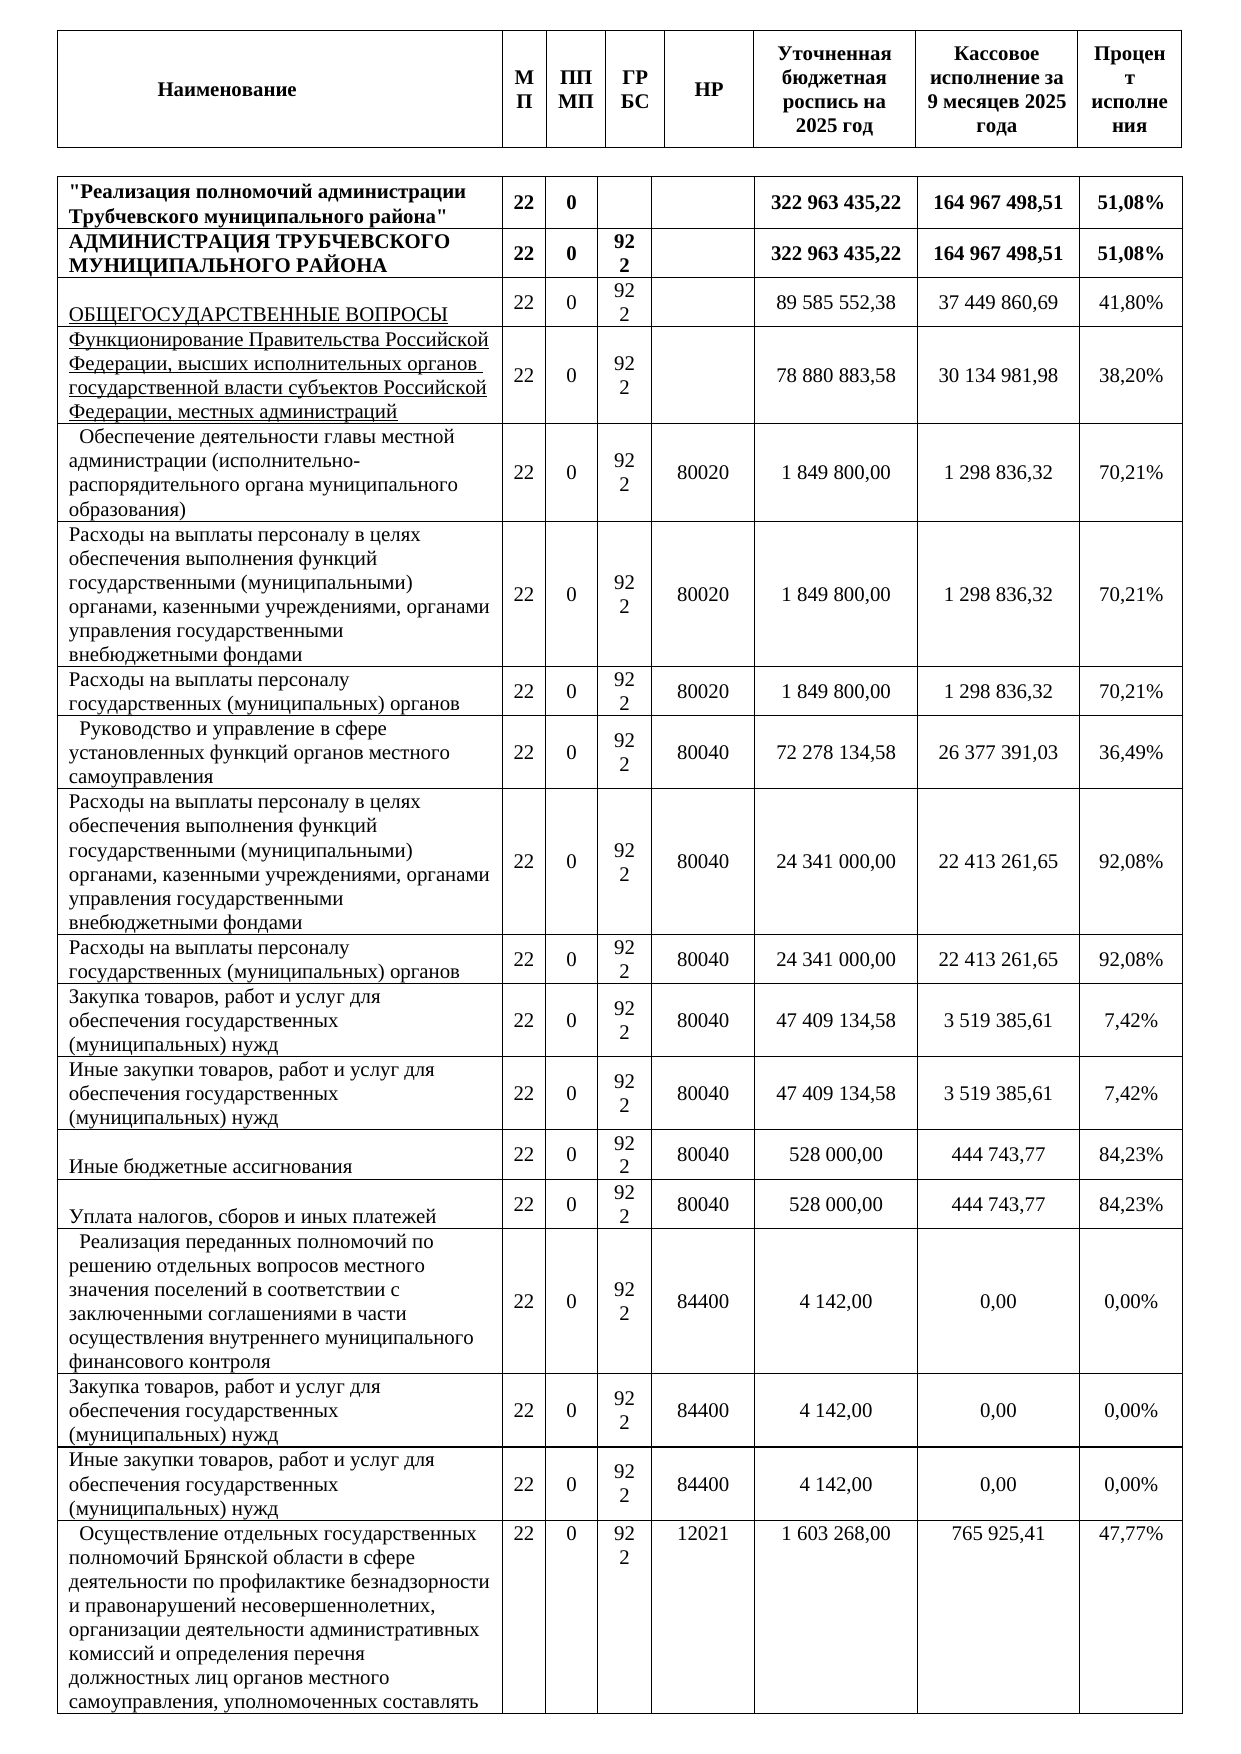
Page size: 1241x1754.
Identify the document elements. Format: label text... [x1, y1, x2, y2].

table_cell 84,23% [1080, 1180, 1182, 1228]
table_cell 922 [598, 1130, 651, 1178]
table_cell 22 [503, 1130, 545, 1178]
table_cell 47 409 134,58 [755, 1057, 917, 1129]
table_cell 322 963 435,22 [755, 229, 917, 277]
table_cell 22 [503, 1521, 545, 1713]
table_cell 92,08% [1080, 789, 1182, 934]
table_cell Расходы на выплаты персоналу в целях обеспечения выполнения функций государственными (муниципальными) органами, казенными учреждениями, органами управления государственными внебюджетными фондами [58, 789, 502, 934]
table_cell 922 [598, 1374, 651, 1446]
table_cell 22 [503, 229, 545, 277]
table_cell 22 [503, 1448, 545, 1519]
table_cell 22 [503, 667, 545, 715]
table_cell 92,08% [1080, 935, 1182, 983]
table_cell 922 [598, 327, 651, 423]
table_cell 0 [546, 667, 597, 715]
table_cell 47 409 134,58 [755, 984, 917, 1056]
table_cell [652, 278, 754, 326]
table_cell Функционирование Правительства Российской Федерации, высших исполнительных органов государственной власти субъектов Российской Федерации, местных администраций [58, 327, 502, 423]
table_cell 80020 [652, 424, 754, 521]
table_cell 30 134 981,98 [918, 327, 1079, 423]
table_cell 26 377 391,03 [918, 716, 1079, 788]
table_cell 22 [503, 522, 545, 666]
table_cell 80040 [652, 984, 754, 1056]
table_cell Расходы на выплаты персоналу в целях обеспечения выполнения функций государственными (муниципальными) органами, казенными учреждениями, органами управления государственными внебюджетными фондами [58, 522, 502, 666]
table_cell 0,00% [1080, 1374, 1182, 1446]
table_cell 0,00% [1080, 1448, 1182, 1519]
table_cell 22 [503, 935, 545, 983]
table_cell 0 [546, 1057, 597, 1129]
table_cell 3 519 385,61 [918, 984, 1079, 1056]
table_cell [652, 327, 754, 423]
table_cell Руководство и управление в сфере установленных функций органов местного самоуправления [58, 716, 502, 788]
table_cell 80040 [652, 716, 754, 788]
table_cell 72 278 134,58 [755, 716, 917, 788]
table_cell 922 [598, 424, 651, 521]
table_cell 22 [503, 327, 545, 423]
table_cell 22 [503, 424, 545, 521]
table_cell 528 000,00 [755, 1180, 917, 1228]
table_cell АДМИНИСТРАЦИЯ ТРУБЧЕВСКОГО МУНИЦИПАЛЬНОГО РАЙОНА [58, 229, 502, 277]
table_cell 22 [503, 1180, 545, 1228]
table_cell 80040 [652, 935, 754, 983]
table_cell 24 341 000,00 [755, 789, 917, 934]
table_cell 36,49% [1080, 716, 1182, 788]
table_header 22 [503, 177, 545, 228]
table_header Кассовое исполнение за 9 месяцев 2025 года [916, 31, 1077, 147]
table_cell 1 298 836,32 [918, 522, 1079, 666]
table_cell 0,00% [1080, 1229, 1182, 1373]
table_cell 0 [546, 1229, 597, 1373]
table_cell 0 [546, 229, 597, 277]
table_header 0 [546, 177, 597, 228]
table_cell 444 743,77 [918, 1130, 1079, 1178]
table_cell 0 [546, 935, 597, 983]
table_cell 47,77% [1080, 1521, 1182, 1713]
table_cell Закупка товаров, работ и услуг для обеспечения государственных (муниципальных) нужд [58, 984, 502, 1056]
table_cell Расходы на выплаты персоналу государственных (муниципальных) органов [58, 935, 502, 983]
table_cell 765 925,41 [918, 1521, 1079, 1713]
table_cell 922 [598, 1521, 651, 1713]
table_cell 80040 [652, 1130, 754, 1178]
table_header НР [665, 31, 753, 147]
table_cell 70,21% [1080, 522, 1182, 666]
table_header 164 967 498,51 [918, 177, 1079, 228]
table_cell 0,00 [918, 1229, 1079, 1373]
table_cell 0,00 [918, 1448, 1079, 1519]
table_cell 922 [598, 229, 651, 277]
table_cell 80040 [652, 1180, 754, 1228]
table_cell 0 [546, 984, 597, 1056]
table_cell 22 [503, 1229, 545, 1373]
table_cell 0 [546, 1521, 597, 1713]
table_cell 4 142,00 [755, 1448, 917, 1519]
table_cell Реализация переданных полномочий по решению отдельных вопросов местного значения поселений в соответствии с заключенными соглашениями в части осуществления внутреннего муниципального финансового контроля [58, 1229, 502, 1373]
table_cell 0 [546, 327, 597, 423]
table_cell 0,00 [918, 1374, 1079, 1446]
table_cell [58, 1521, 502, 1713]
table_cell 922 [598, 278, 651, 326]
table_cell 84,23% [1080, 1130, 1182, 1178]
table_cell 922 [598, 667, 651, 715]
table_cell 80040 [652, 789, 754, 934]
table_cell 70,21% [1080, 424, 1182, 521]
table_header ППМП [547, 31, 605, 147]
table_cell 4 142,00 [755, 1374, 917, 1446]
table_cell 922 [598, 1180, 651, 1228]
table_cell Иные закупки товаров, работ и услуг для обеспечения государственных (муниципальных) нужд [58, 1448, 502, 1519]
table_cell 22 413 261,65 [918, 789, 1079, 934]
table_header Уточненная бюджетная роспись на 2025 год [754, 31, 915, 147]
table_header Процент исполнения [1078, 31, 1181, 147]
table_cell 0 [546, 1130, 597, 1178]
table_cell 922 [598, 1229, 651, 1373]
table_header [652, 177, 754, 228]
table_cell 922 [598, 935, 651, 983]
table_header ГРБС [606, 31, 664, 147]
table_cell 84400 [652, 1374, 754, 1446]
table_header МП [503, 31, 546, 147]
table_cell 1 298 836,32 [918, 424, 1079, 521]
table_cell 41,80% [1080, 278, 1182, 326]
table_cell 80020 [652, 522, 754, 666]
table_cell 78 880 883,58 [755, 327, 917, 423]
table_cell 0 [546, 1374, 597, 1446]
table_cell 70,21% [1080, 667, 1182, 715]
table_cell 84400 [652, 1448, 754, 1519]
table_cell 0 [546, 278, 597, 326]
table_cell 22 [503, 789, 545, 934]
table_cell 22 [503, 716, 545, 788]
table_cell Иные закупки товаров, работ и услуг для обеспечения государственных (муниципальных) нужд [58, 1057, 502, 1129]
table_cell ОБЩЕГОСУДАРСТВЕННЫЕ ВОПРОСЫ [58, 278, 502, 326]
table_cell 7,42% [1080, 984, 1182, 1056]
table_cell Закупка товаров, работ и услуг для обеспечения государственных (муниципальных) нужд [58, 1374, 502, 1446]
table_cell 922 [598, 1448, 651, 1519]
table_header 322 963 435,22 [755, 177, 917, 228]
table_cell 1 603 268,00 [755, 1521, 917, 1713]
table_cell 89 585 552,38 [755, 278, 917, 326]
table_cell 12021 [652, 1521, 754, 1713]
table_cell 22 [503, 1374, 545, 1446]
table_cell Уплата налогов, сборов и иных платежей [58, 1180, 502, 1228]
table_cell 7,42% [1080, 1057, 1182, 1129]
table_cell 22 [503, 984, 545, 1056]
table_cell 0 [546, 1448, 597, 1519]
table_cell 84400 [652, 1229, 754, 1373]
table_cell 0 [546, 424, 597, 521]
table_cell 164 967 498,51 [918, 229, 1079, 277]
table_cell 1 849 800,00 [755, 424, 917, 521]
table_header 51,08% [1080, 177, 1182, 228]
table_cell 1 849 800,00 [755, 522, 917, 666]
table_cell 0 [546, 1180, 597, 1228]
table_cell 528 000,00 [755, 1130, 917, 1178]
table_cell [652, 229, 754, 277]
table_cell 1 298 836,32 [918, 667, 1079, 715]
table_header [598, 177, 651, 228]
table_cell 922 [598, 1057, 651, 1129]
table_cell 444 743,77 [918, 1180, 1079, 1228]
table_header "Реализация полномочий администрации Трубчевского муниципального района" [58, 177, 502, 228]
table_cell 80040 [652, 1057, 754, 1129]
table_cell 0 [546, 789, 597, 934]
table_cell 80020 [652, 667, 754, 715]
table_cell 37 449 860,69 [918, 278, 1079, 326]
table_cell 22 [503, 278, 545, 326]
table_header Наименование [58, 31, 502, 147]
table_cell 4 142,00 [755, 1229, 917, 1373]
table_cell 24 341 000,00 [755, 935, 917, 983]
table_cell 3 519 385,61 [918, 1057, 1079, 1129]
table_cell 1 849 800,00 [755, 667, 917, 715]
table_cell Иные бюджетные ассигнования [58, 1130, 502, 1178]
table_cell 38,20% [1080, 327, 1182, 423]
table_cell 922 [598, 984, 651, 1056]
table_cell 22 413 261,65 [918, 935, 1079, 983]
table_cell Расходы на выплаты персоналу государственных (муниципальных) органов [58, 667, 502, 715]
table_cell Обеспечение деятельности главы местной администрации (исполнительно-распорядительного органа муниципального образования) [58, 424, 502, 521]
table_cell 0 [546, 522, 597, 666]
table_cell 922 [598, 789, 651, 934]
table_cell 0 [546, 716, 597, 788]
table_cell 22 [503, 1057, 545, 1129]
table_cell 922 [598, 716, 651, 788]
table_cell 51,08% [1080, 229, 1182, 277]
table_cell 922 [598, 522, 651, 666]
